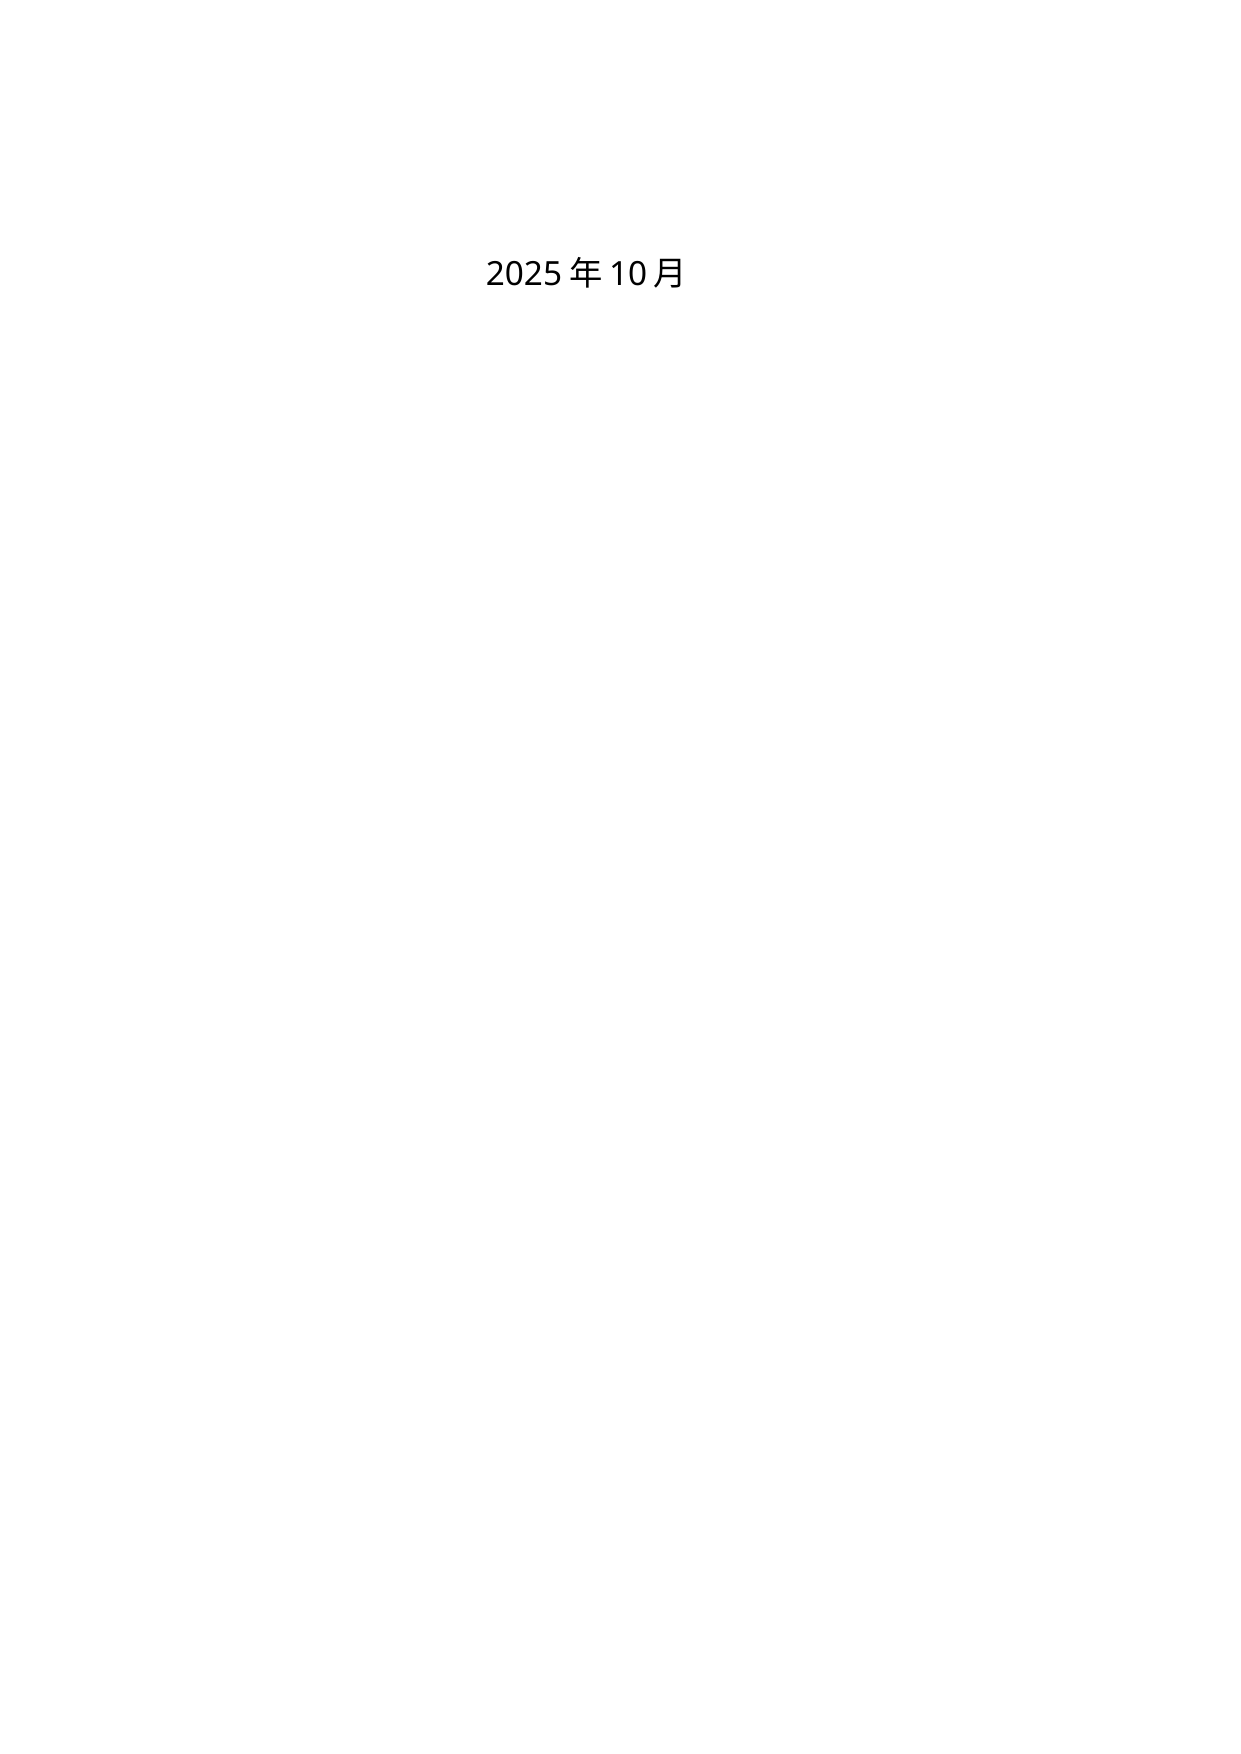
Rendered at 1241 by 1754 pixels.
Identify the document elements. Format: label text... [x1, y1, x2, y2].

text 2025年10月 [159, 226, 1081, 316]
